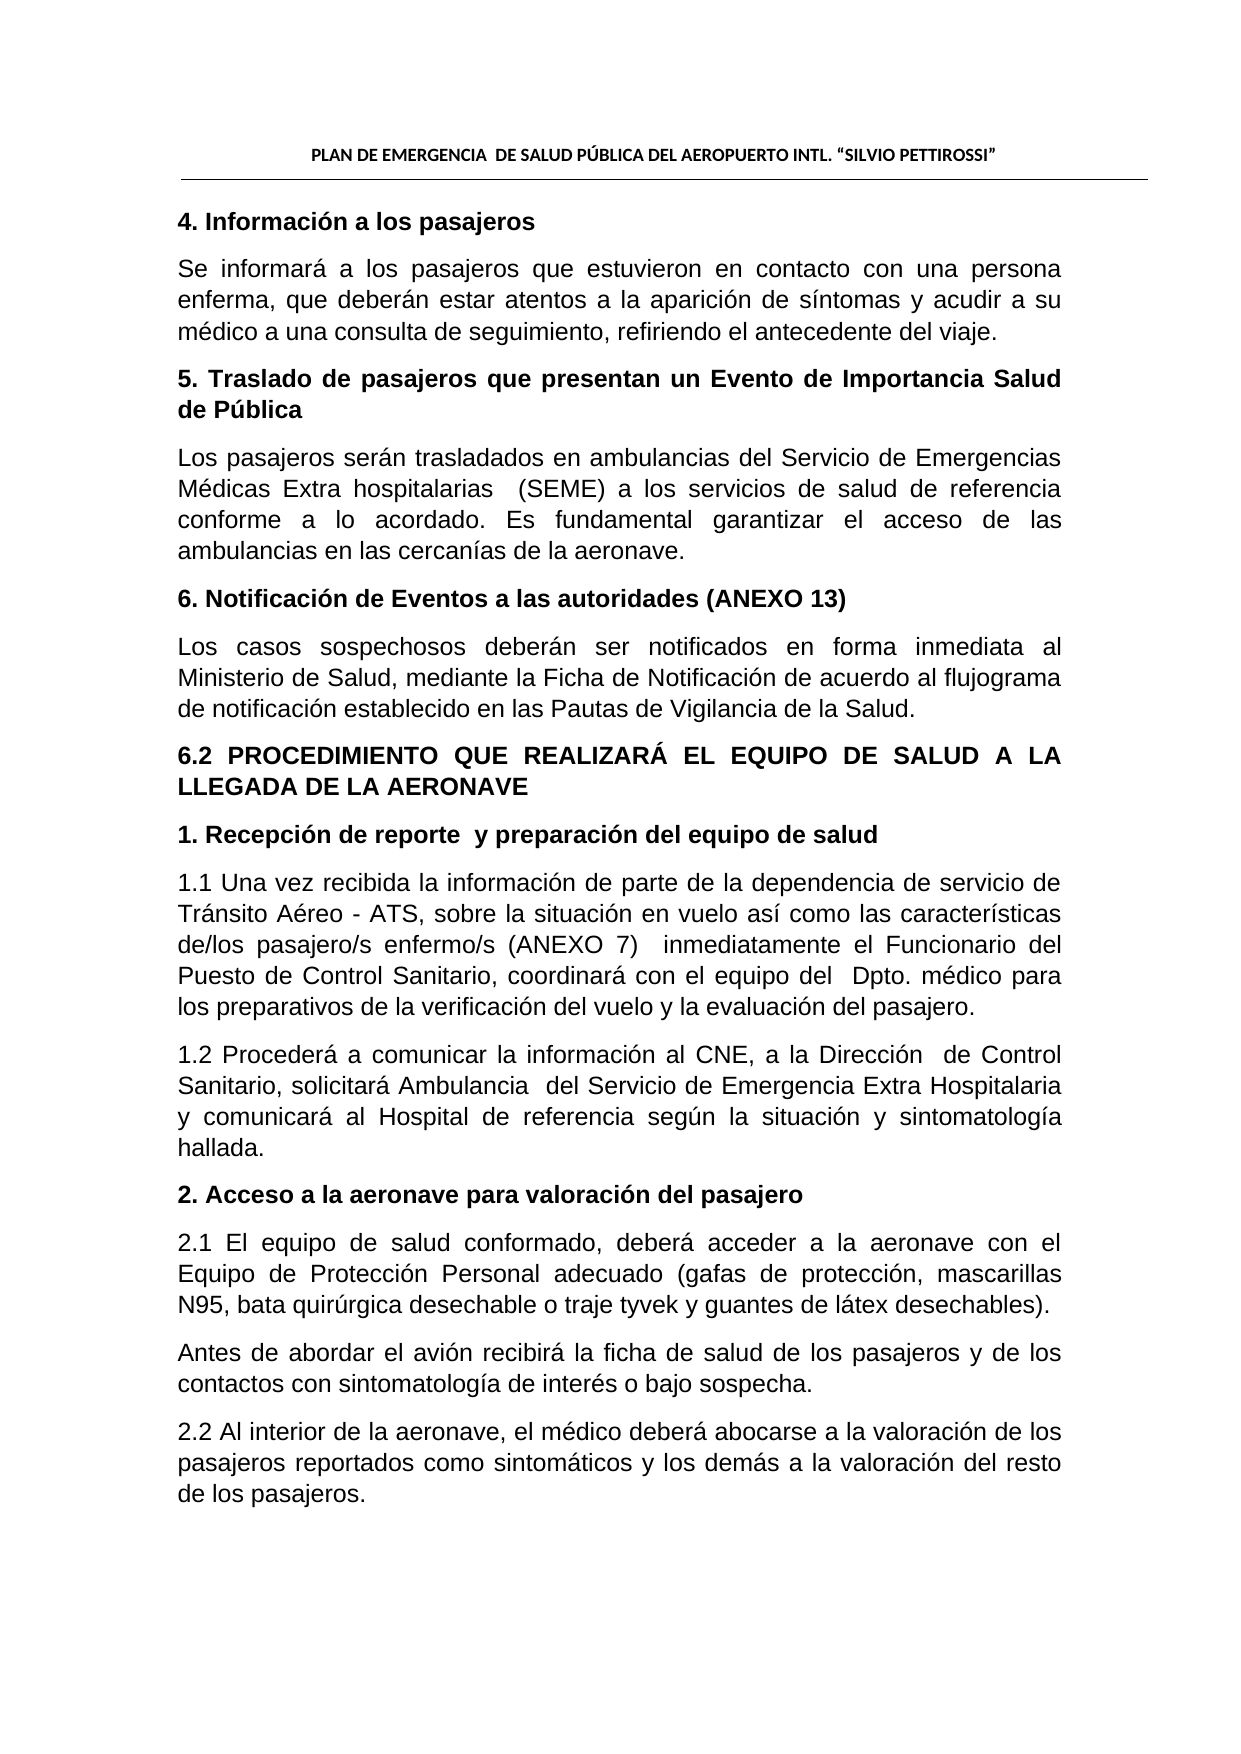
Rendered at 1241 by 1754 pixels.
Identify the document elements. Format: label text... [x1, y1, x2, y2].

text 1.1 Una vez recibida la información de parte de la dependencia de servicio de Tránsito Aéreo - ATS, sobre la situación en vuelo así como las características de/los pasajero/s enfermo/s (ANEXO 7) inmediatamente el Funcionario del Puesto de Control Sanitario, coordinará con el equipo del Dpto. médico para los preparativos de la verificación del vuelo y la evaluación del pasajero. [177, 868, 1063, 1021]
text Los casos sospechosos deberán ser notificados en forma inmediata al Ministerio de Salud, mediante la Ficha de Notificación de acuerdo al flujograma de notificación establecido en las Pautas de Vigilancia de la Salud. [177, 632, 1063, 722]
text 1.2 Procederá a comunicar la información al CNE, a la Dirección de Control Sanitario, solicitará Ambulancia del Servicio de Emergencia Extra Hospitalaria y comunicará al Hospital de referencia según la situación y sintomatología hallada. [177, 1040, 1063, 1162]
text 2.2 Al interior de la aeronave, el médico deberá abocarse a la valoración de los pasajeros reportados como sintomáticos y los demás a la valoración del resto de los pasajeros. [177, 1417, 1063, 1508]
text 4. Información a los pasajeros [177, 207, 1063, 236]
text 2. Acceso a la aeronave para valoración del pasajero [177, 1181, 1063, 1209]
text Se informará a los pasajeros que estuvieron en contacto con una persona enferma, que deberán estar atentos a la aparición de síntomas y acudir a su médico a una consulta de seguimiento, refiriendo el antecedente del viaje. [177, 254, 1063, 345]
text 2.1 El equipo de salud conformado, deberá acceder a la aeronave con el Equipo de Protección Personal adecuado (gafas de protección, mascarillas N95, bata quirúrgica desechable o traje tyvek y guantes de látex desechables). [177, 1228, 1063, 1319]
text Antes de abordar el avión recibirá la ficha de salud de los pasajeros y de los contactos con sintomatología de interés o bajo sospecha. [177, 1338, 1063, 1398]
text 6.2 PROCEDIMIENTO QUE REALIZARÁ EL EQUIPO DE SALUD A LA LLEGADA DE LA AERONAVE [177, 741, 1063, 801]
text 1. Recepción de reporte y preparación del equipo de salud [177, 820, 1063, 849]
text 6. Notificación de Eventos a las autoridades (ANEXO 13) [177, 584, 1063, 613]
text Los pasajeros serán trasladados en ambulancias del Servicio de Emergencias Médicas Extra hospitalarias (SEME) a los servicios de salud de referencia conforme a lo acordado. Es fundamental garantizar el acceso de las ambulancias en las cercanías de la aeronave. [177, 443, 1063, 565]
text 5. Traslado de pasajeros que presentan un Evento de Importancia Salud de Pública [177, 364, 1063, 424]
